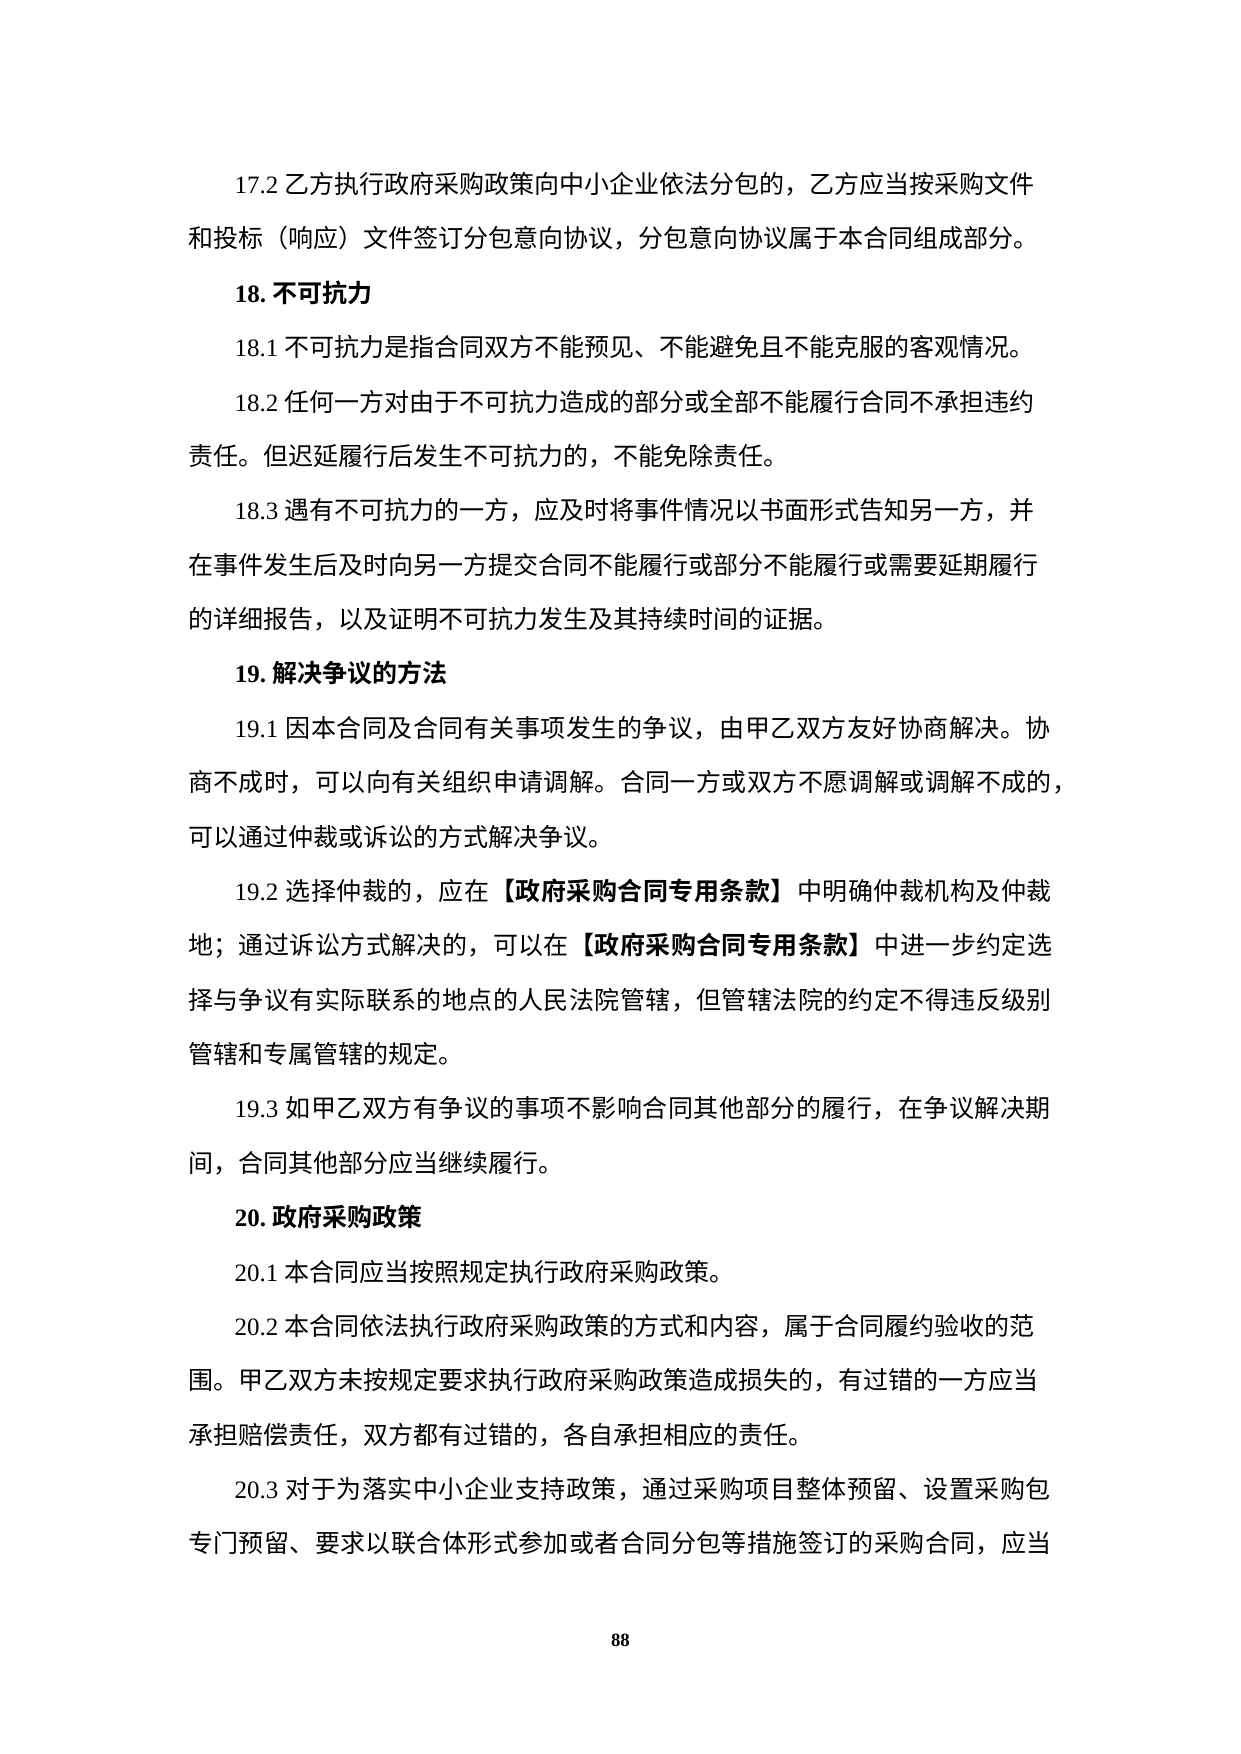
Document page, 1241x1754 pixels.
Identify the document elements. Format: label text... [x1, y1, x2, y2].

text 20. 政府采购政策 [188, 1198, 1052, 1234]
text 19.2 选择仲裁的，应在【政府采购合同专用条款】中明确仲裁机构及仲裁地；通过诉讼方式解决的，可以在【政府采购合同专用条款】中进一步约定选择与争议有实际联系的地点的人民法院管辖，但管辖法院的约定不得违反级别管辖和专属管辖的规定。 [188, 871, 1052, 1071]
text 20.1 本合同应当按照规定执行政府采购政策。 [188, 1252, 1052, 1288]
text 18.1 不可抗力是指合同双方不能预见、不能避免且不能克服的客观情况。 [188, 328, 1052, 364]
text 18. 不可抗力 [188, 273, 1052, 309]
text 17.2 乙方执行政府采购政策向中小企业依法分包的，乙方应当按采购文件和投标（响应）文件签订分包意向协议，分包意向协议属于本合同组成部分。 [188, 164, 1052, 255]
text 18.2 任何一方对由于不可抗力造成的部分或全部不能履行合同不承担违约责任。但迟延履行后发生不可抗力的，不能免除责任。 [188, 382, 1052, 473]
text 19. 解决争议的方法 [188, 654, 1052, 690]
text 19.1 因本合同及合同有关事项发生的争议，由甲乙双方友好协商解决。协商不成时，可以向有关组织申请调解。合同一方或双方不愿调解或调解不成的，可以通过仲裁或诉讼的方式解决争议。 [188, 708, 1052, 853]
text 19.3 如甲乙双方有争议的事项不影响合同其他部分的履行，在争议解决期间，合同其他部分应当继续履行。 [188, 1089, 1052, 1179]
text 20.2 本合同依法执行政府采购政策的方式和内容，属于合同履约验收的范围。甲乙双方未按规定要求执行政府采购政策造成损失的，有过错的一方应当承担赔偿责任，双方都有过错的，各自承担相应的责任。 [188, 1306, 1052, 1451]
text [188, 1469, 1052, 1560]
text 18.3 遇有不可抗力的一方，应及时将事件情况以书面形式告知另一方，并在事件发生后及时向另一方提交合同不能履行或部分不能履行或需要延期履行的详细报告，以及证明不可抗力发生及其持续时间的证据。 [188, 491, 1052, 636]
